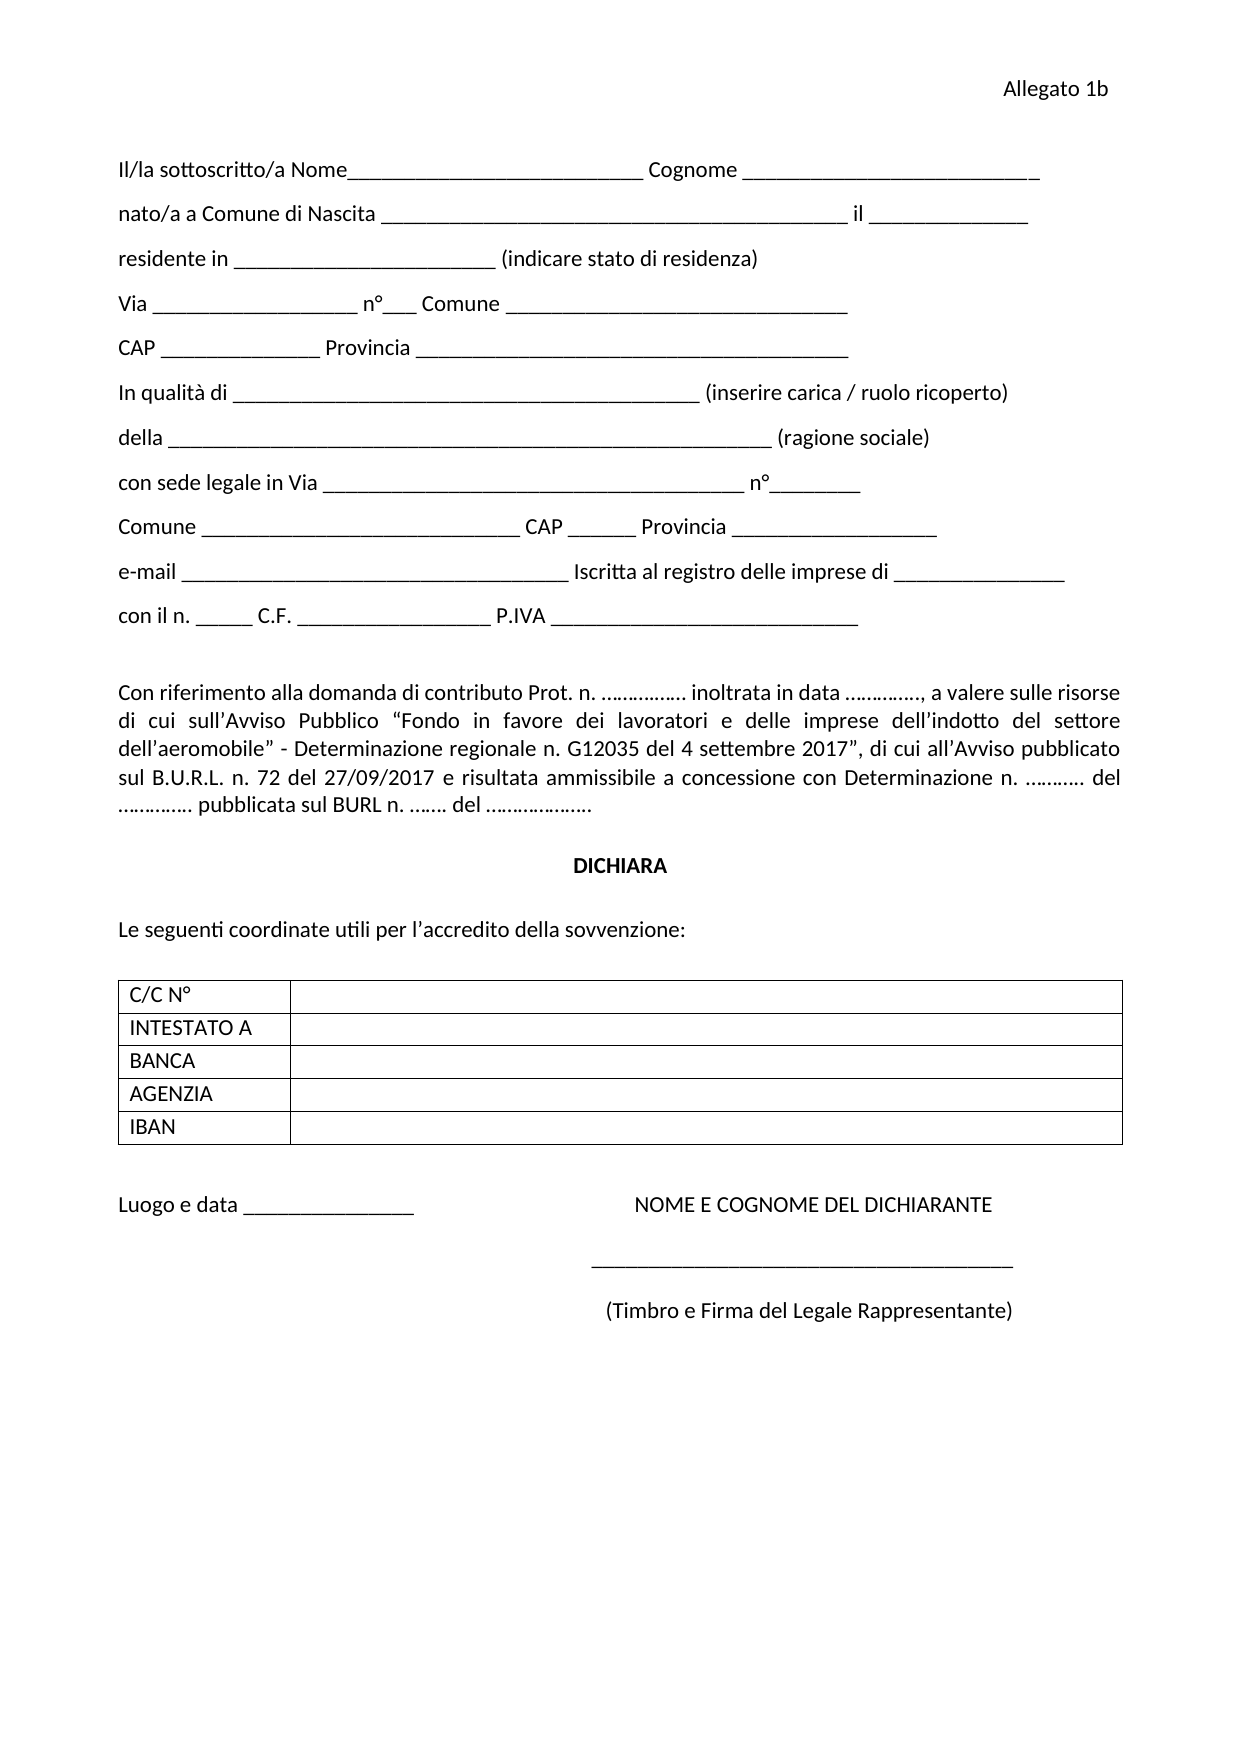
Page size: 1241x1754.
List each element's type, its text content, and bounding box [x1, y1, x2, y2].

table_cell [291, 1112, 1122, 1144]
text con il n. _____ C.F. _________________ P.IVA ___________________________ [118, 602, 1122, 630]
text e-mail __________________________________ Iscritta al registro delle imprese di _______________ [118, 557, 1122, 585]
table_cell AGENZIA [119, 1079, 290, 1111]
text Il/la sottoscritto/a Nome__________________________ Cognome __________________________ [118, 155, 1122, 183]
text DICHIARA [118, 851, 1122, 879]
text (Timbro e Firma del Legale Rappresentante) [561, 1296, 1122, 1324]
text residente in _______________________ (indicare stato di residenza) [118, 244, 1122, 272]
table_cell INTESTATO A [119, 1014, 290, 1045]
text Le seguenti coordinate utili per l’accredito della sovvenzione: [118, 915, 1122, 943]
table_cell [291, 1079, 1122, 1111]
text Comune ____________________________ CAP ______ Provincia __________________ [118, 512, 1122, 540]
text Con riferimento alla domanda di contributo Prot. n. ……….…… inoltrata in data ………….., a valere sulle risorse di cui sull’Avviso Pubblico “Fondo in favore dei lavoratori e delle imprese dell’indotto del settore dell’aeromobile” - Determinazione regionale n. G12035 del 4 settembre 2017”, di cui all’Avviso pubblicato sul B.U.R.L. n. 72 del 27/09/2017 e risultata ammissibile a concessione con Determinazione n. ……….. del ………….. pubblicata sul BURL n. ……. del ……………….. [118, 678, 1122, 819]
text _____________________________________ [487, 1243, 1122, 1271]
table_header [291, 981, 1122, 1012]
text CAP ______________ Provincia ______________________________________ [118, 333, 1122, 362]
text con sede legale in Via _____________________________________ n°________ [118, 468, 1122, 496]
text Luogo e data _______________ NOME E COGNOME DEL DICHIARANTE [118, 1190, 1122, 1218]
text In qualità di _________________________________________ (inserire carica / ruolo ricoperto) [118, 378, 1122, 406]
table_header C/C N° [119, 981, 290, 1012]
table_cell [291, 1046, 1122, 1078]
table_cell IBAN [119, 1112, 290, 1144]
text nato/a a Comune di Nascita _________________________________________ il ______________ [118, 199, 1122, 227]
table_cell BANCA [119, 1046, 290, 1078]
text della _____________________________________________________ (ragione sociale) [118, 423, 1122, 451]
table_cell [291, 1014, 1122, 1045]
text Via __________________ n°___ Comune ______________________________ [118, 289, 1122, 317]
